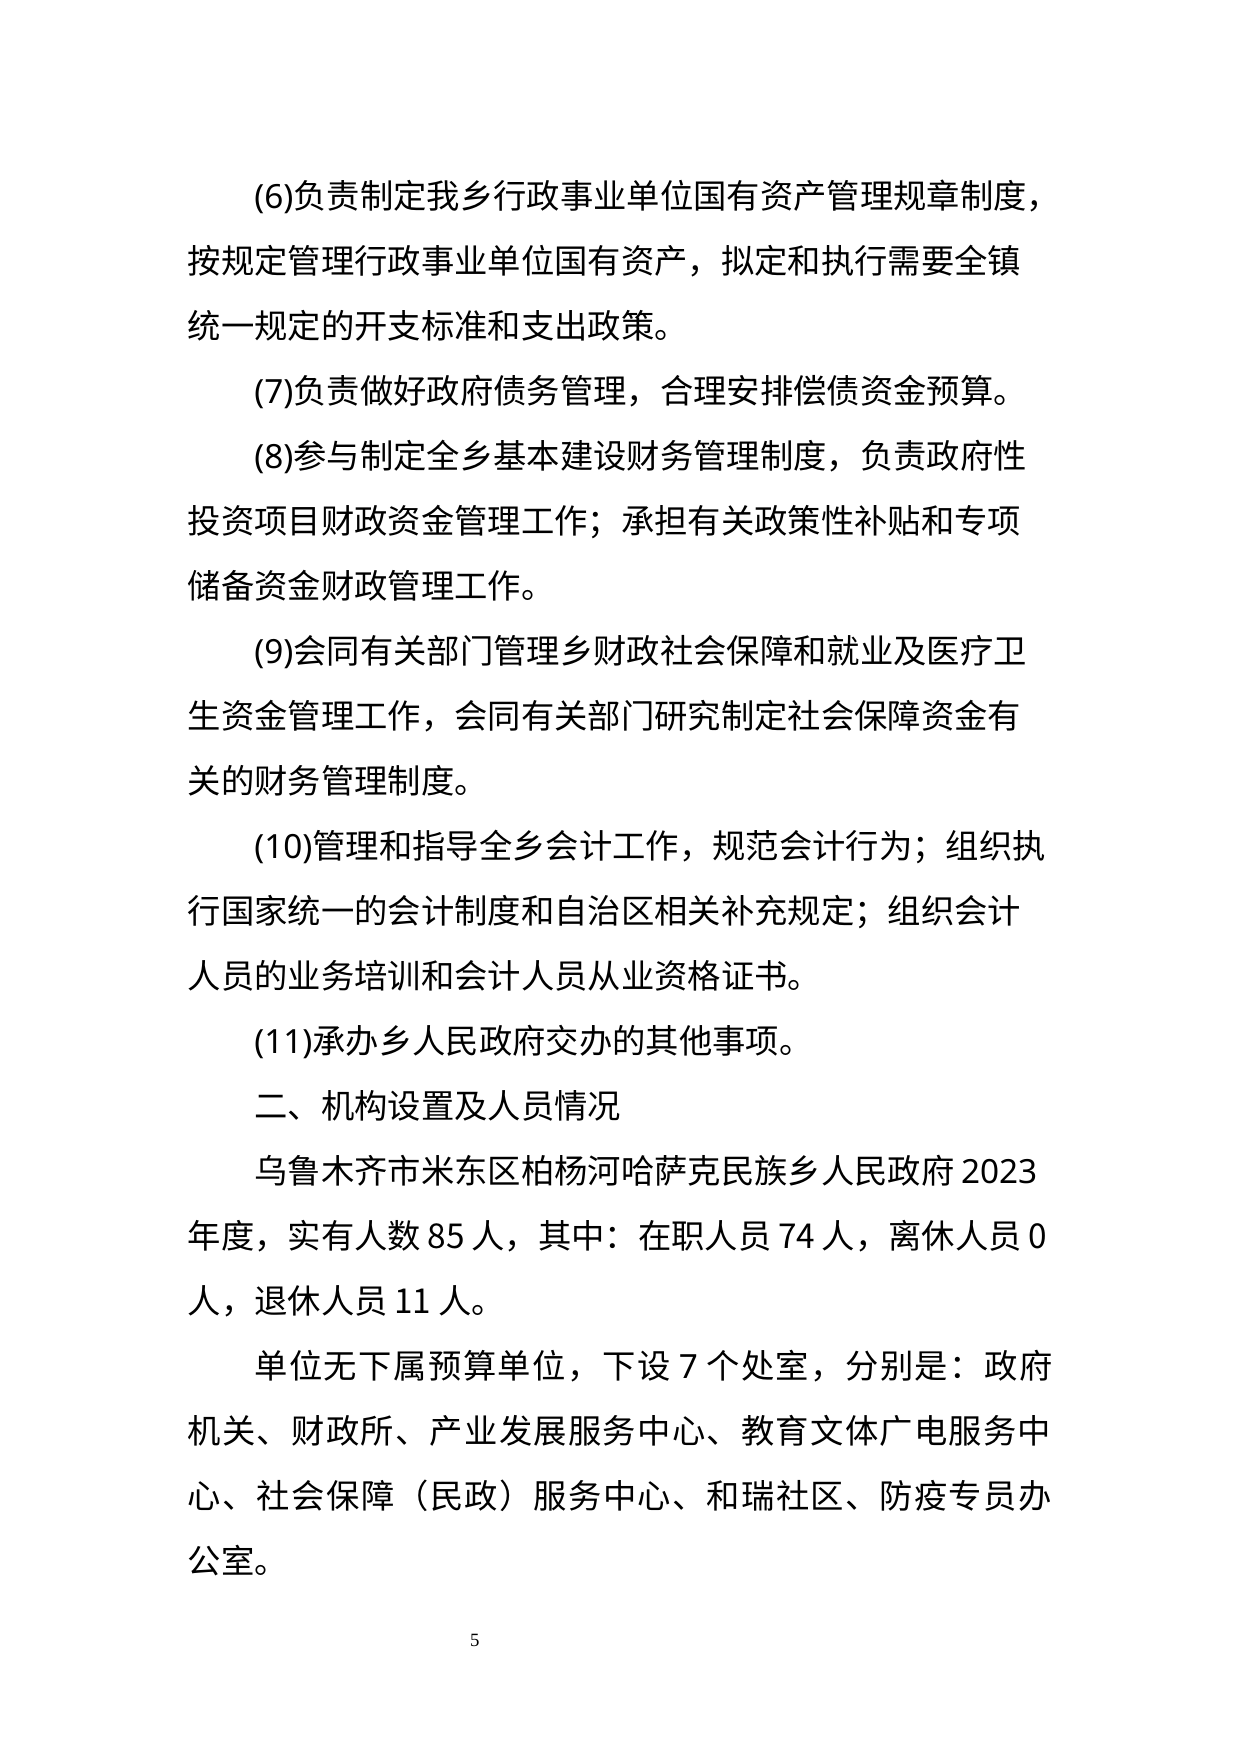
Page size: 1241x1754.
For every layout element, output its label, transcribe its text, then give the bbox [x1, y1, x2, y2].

text 二、机构设置及人员情况 [187, 1072, 1053, 1137]
text (9)会同有关部门管理乡财政社会保障和就业及医疗卫生资金管理工作，会同有关部门研究制定社会保障资金有关的财务管理制度。 [187, 617, 1053, 812]
text (7)负责做好政府债务管理，合理安排偿债资金预算。 [187, 357, 1053, 422]
text (6)负责制定我乡行政事业单位国有资产管理规章制度，按规定管理行政事业单位国有资产，拟定和执行需要全镇统一规定的开支标准和支出政策。 [187, 162, 1053, 357]
text (10)管理和指导全乡会计工作，规范会计行为；组织执行国家统一的会计制度和自治区相关补充规定；组织会计人员的业务培训和会计人员从业资格证书。 [187, 812, 1053, 1007]
text (11)承办乡人民政府交办的其他事项。 [187, 1007, 1053, 1072]
text 单位无下属预算单位，下设7个处室，分别是：政府机关、财政所、产业发展服务中心、教育文体广电服务中心、社会保障（民政）服务中心、和瑞社区、防疫专员办公室。 [187, 1332, 1053, 1592]
text 乌鲁木齐市米东区柏杨河哈萨克民族乡人民政府2023年度，实有人数85人，其中：在职人员74人，离休人员0人，退休人员11人。 [187, 1137, 1053, 1332]
text (8)参与制定全乡基本建设财务管理制度，负责政府性投资项目财政资金管理工作；承担有关政策性补贴和专项储备资金财政管理工作。 [187, 422, 1053, 617]
